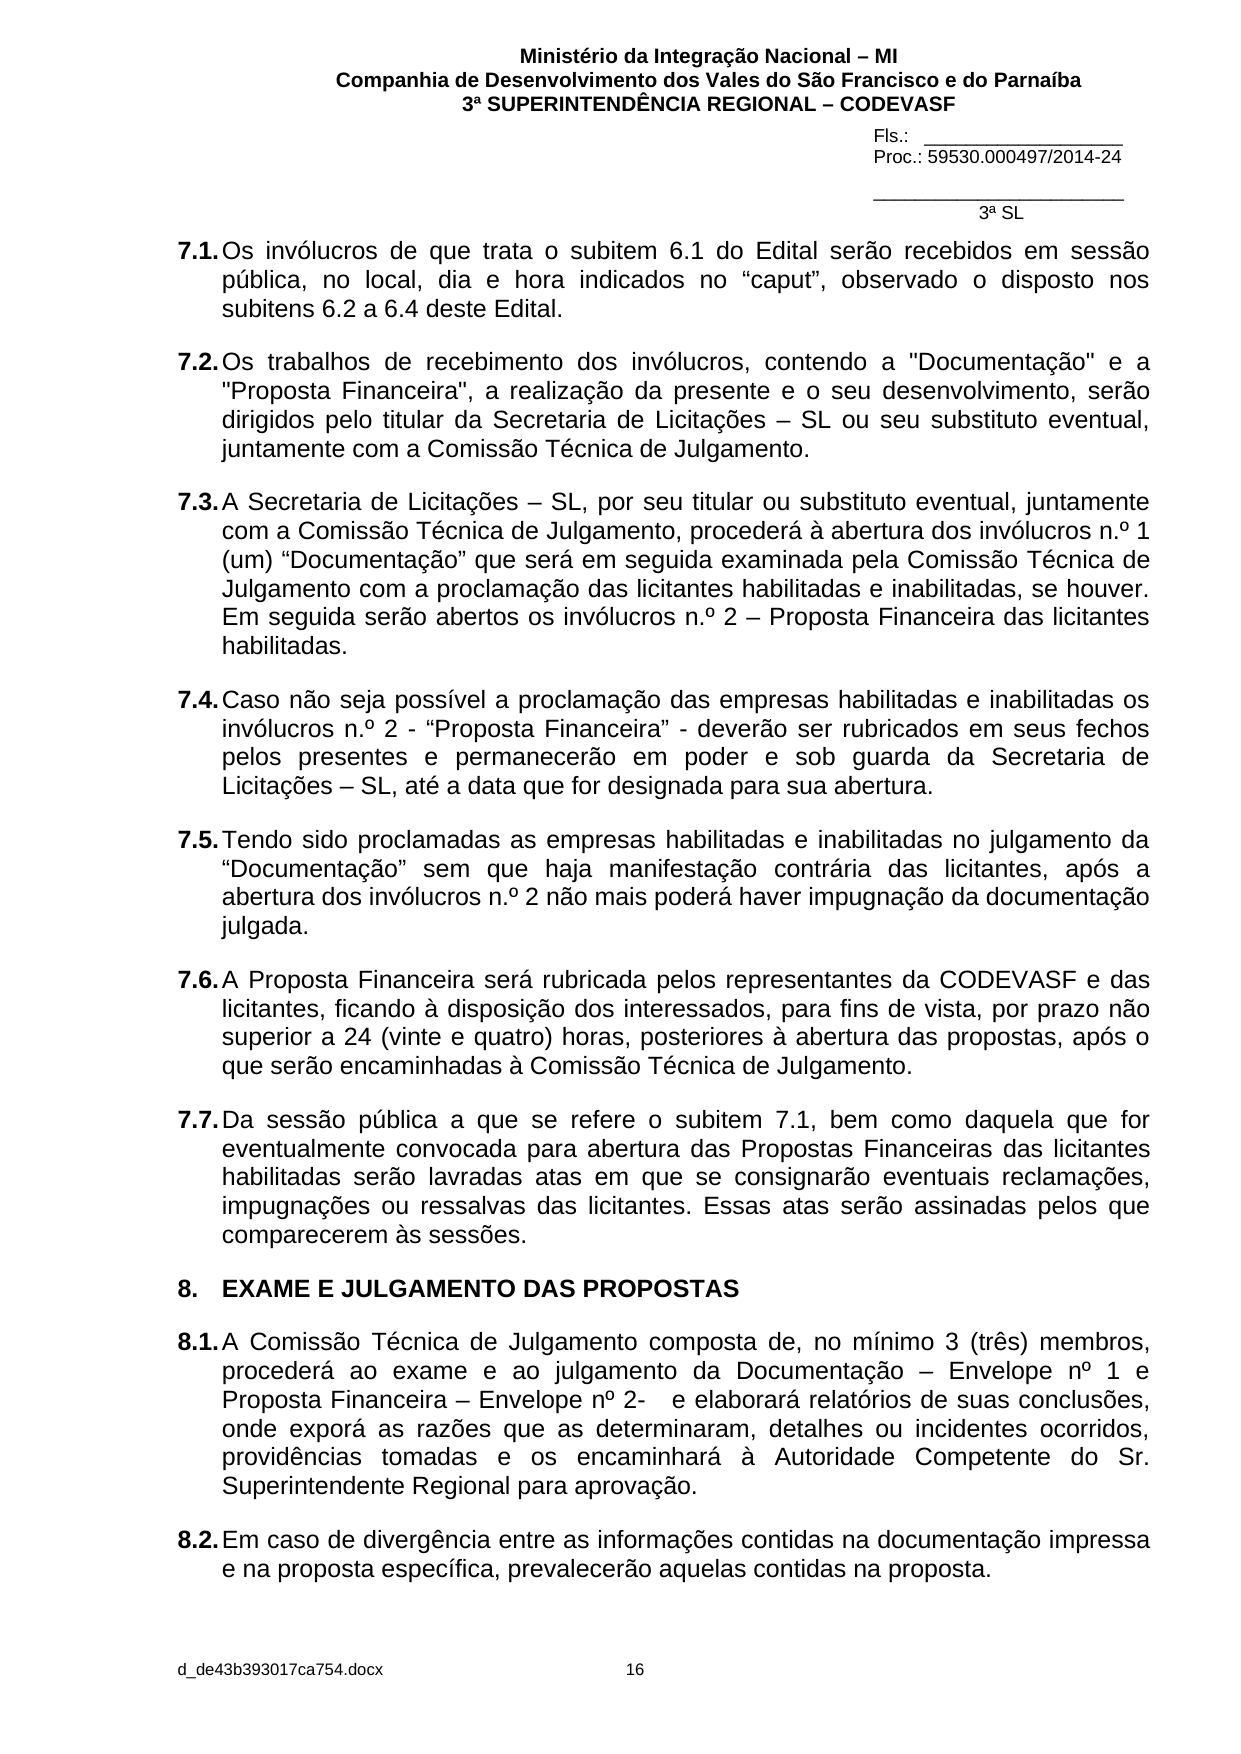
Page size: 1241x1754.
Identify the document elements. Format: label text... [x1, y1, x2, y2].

text A Comissão Técnica de Julgamento composta de, no mínimo 3 (três) membros, procederá ao exame e ao julgamento da Documentação – Envelope nº 1 e Proposta Financeira – Envelope nº 2- e elaborará relatórios de suas conclusões, onde exporá as razões que as determinaram, detalhes ou incidentes ocorridos, providências tomadas e os encaminhará à Autoridade Competente do Sr. Superintendente Regional para aprovação. [177, 1327, 1152, 1500]
text Tendo sido proclamadas as empresas habilitadas e inabilitadas no julgamento da “Documentação” sem que haja manifestação contrária das licitantes, após a abertura dos invólucros n.º 2 não mais poderá haver impugnação da documentação julgada. [177, 825, 1152, 940]
text EXAME E JULGAMENTO DAS PROPOSTAS [177, 1273, 1152, 1302]
text Caso não seja possível a proclamação das empresas habilitadas e inabilitadas os invólucros n.º 2 - “Proposta Financeira” - deverão ser rubricados em seus fechos pelos presentes e permanecerão em poder e sob guarda da Secretaria de Licitações – SL, até a data que for designada para sua abertura. [177, 685, 1152, 800]
text Os invólucros de que trata o subitem 6.1 do Edital serão recebidos em sessão pública, no local, dia e hora indicados no “caput”, observado o disposto nos subitens 6.4 deste Edital. [177, 236, 1152, 322]
text A Secretaria de Licitações – SL, por seu titular ou substituto eventual, juntamente com a Comissão Técnica de Julgamento, procederá à abertura dos invólucros n.º 1 (um) “Documentação” que será em seguida examinada pela Comissão Técnica de Julgamento com a proclamação das licitantes habilitadas e inabilitadas, se houver. Em seguida serão abertos os invólucros n.º 2 – Proposta Financeira das licitantes habilitadas. [177, 487, 1152, 660]
text A Proposta Financeira será rubricada pelos representantes da CODEVASF e das licitantes, ficando à disposição dos interessados, para fins de vista, por prazo não superior a 24 (vinte e quatro) horas, posteriores à abertura das propostas, após o que serão encaminhadas à Comissão Técnica de Julgamento. [177, 965, 1152, 1080]
text Em caso de divergência entre as informações contidas na documentação impressa e na proposta específica, prevalecerão aquelas contidas na proposta. [177, 1525, 1152, 1582]
text Da sessão pública a que se refere o subitem 7.1, bem como daquela que for eventualmente convocada para abertura das Propostas Financeiras das licitantes habilitadas serão lavradas atas em que se consignarão eventuais reclamações, impugnações ou ressalvas das licitantes. Essas atas serão assinadas pelos que comparecerem às sessões. [177, 1105, 1152, 1248]
text Os trabalhos de recebimento dos invólucros, contendo a "Documentação" e a "Proposta Financeira", a realização da presente e o seu desenvolvimento, serão dirigidos pelo titular da Secretaria de Licitações – SL ou seu substituto eventual, juntamente com a Comissão Técnica de Julgamento. [177, 347, 1152, 462]
